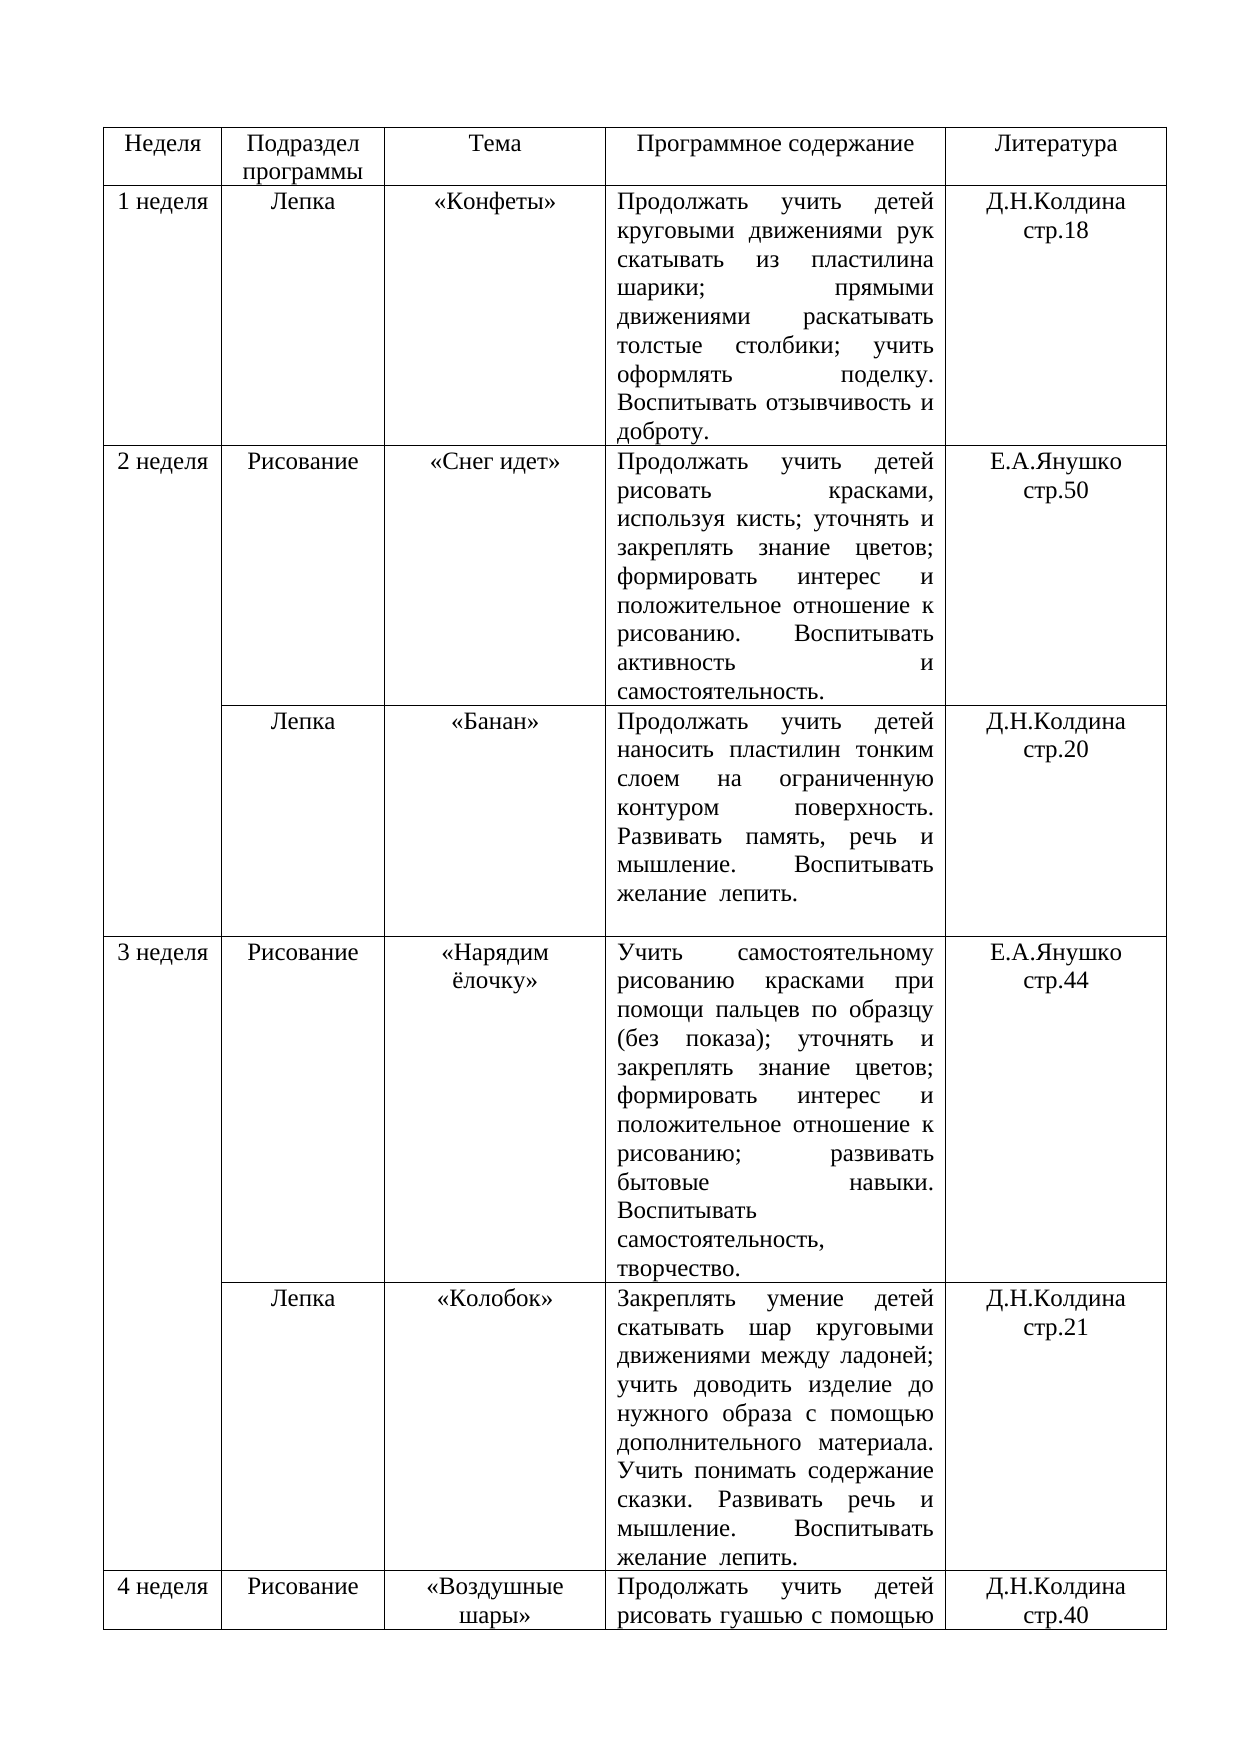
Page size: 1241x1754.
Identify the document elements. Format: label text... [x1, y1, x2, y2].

table_cell Д.Н.Колдина стр.40 [946, 1571, 1166, 1629]
table_cell Д.Н.Колдина стр.20 [946, 706, 1166, 936]
table_cell Продолжать учить детей круговыми движениями рук скатывать из пластилина шарики; прямыми движениями раскатывать толстые столбики; учить оформлять поделку. Воспитывать отзывчивость и доброту. [606, 186, 945, 445]
table_cell Рисование [222, 937, 384, 1282]
table_cell Лепка [222, 186, 384, 445]
table_cell Лепка [222, 706, 384, 936]
table_cell Закреплять умение детей скатывать шар круговыми движениями между ладоней; учить доводить изделие до нужного образа с помощью дополнительного материала. Учить понимать содержание сказки. Развивать речь и мышление. Воспитывать желание лепить. [606, 1283, 945, 1570]
table_cell 3 неделя [104, 937, 221, 1570]
table_cell «Колобок» [385, 1283, 605, 1570]
table_cell Е.А.Янушко стр.50 [946, 446, 1166, 705]
table_cell Лепка [222, 1283, 384, 1570]
table_cell Продолжать учить детей наносить пластилин тонким слоем на ограниченную контуром поверхность. Развивать память, речь и мышление. Воспитывать желание лепить. [606, 706, 945, 936]
table_cell Рисование [222, 446, 384, 705]
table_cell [606, 1571, 945, 1629]
table_cell «Банан» [385, 706, 605, 936]
table_cell Тема [385, 128, 605, 185]
table_cell 4 неделя [104, 1571, 221, 1629]
table_cell «Конфеты» [385, 186, 605, 445]
table_cell Д.Н.Колдина стр.21 [946, 1283, 1166, 1570]
table_cell Учить самостоятельному рисованию красками при помощи пальцев по образцу (без показа); уточнять и закреплять знание цветов; формировать интерес и положительное отношение к рисованию; развивать бытовые навыки. Воспитывать самостоятельность, творчество. [606, 937, 945, 1282]
table_cell «Нарядим ёлочку» [385, 937, 605, 1282]
table_cell Подраздел программы [222, 128, 384, 185]
table_cell Рисование [222, 1571, 384, 1629]
table_cell Е.А.Янушко стр.44 [946, 937, 1166, 1282]
table_cell Д.Н.Колдина стр.18 [946, 186, 1166, 445]
table_cell «Снег идет» [385, 446, 605, 705]
table_cell 1 неделя [104, 186, 221, 445]
table_cell Литература [946, 128, 1166, 185]
table_cell «Воздушные шары» [385, 1571, 605, 1629]
table_cell Неделя [104, 128, 221, 185]
table_cell Программное содержание [606, 128, 945, 185]
table_cell Продолжать учить детей рисовать красками, используя кисть; уточнять и закреплять знание цветов; формировать интерес и положительное отношение к рисованию. Воспитывать активность и самостоятельность. [606, 446, 945, 705]
table_cell 2 неделя [104, 446, 221, 936]
